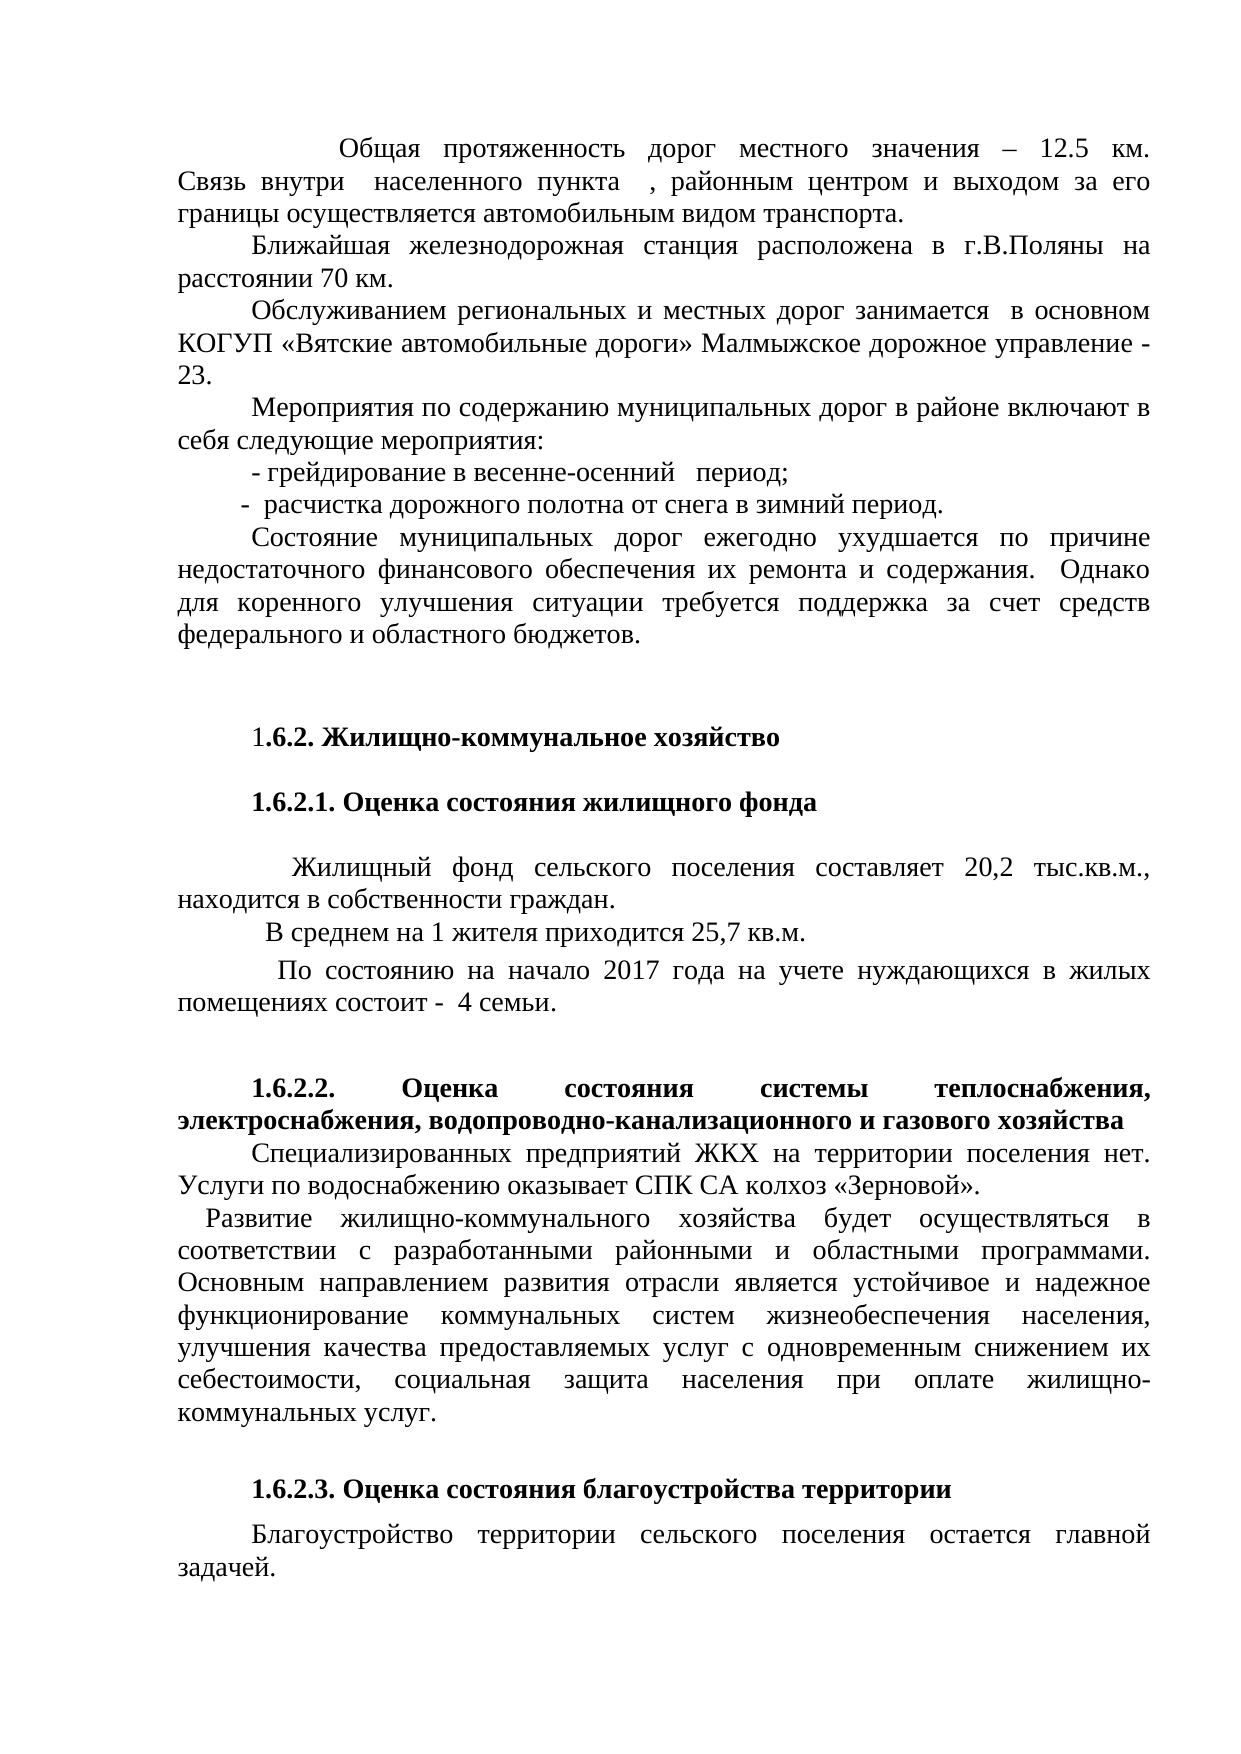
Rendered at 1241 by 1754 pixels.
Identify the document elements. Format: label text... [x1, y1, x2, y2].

text 1.6.2.2. Оценка состояния системы теплоснабжения, электроснабжения, водопроводно-канализационного и газового хозяйства [177, 1071, 1152, 1136]
text 1.6.2. Жилищно-коммунальное хозяйство [177, 720, 1152, 753]
text Благоустройство территории сельского поселения остается главной задачей. [177, 1517, 1152, 1582]
text По состоянию на начало 2017 года на учете нуждающихся в жилых помещениях состоит - 4 семьи. [177, 953, 1152, 1018]
text Ближайшая железнодорожная станция расположена в г.В.Поляны на расстоянии 70 км. [177, 228, 1152, 293]
text Развитие жилищно-коммунального хозяйства будет осуществляться в соответствии с разработанными районными и областными программами. Основным направлением развития отрасли является устойчивое и надежное функционирование коммунальных систем жизнеобеспечения населения, улучшения качества предоставляемых услуг с одновременным снижением их себестоимости, социальная защита населения при оплате жилищно-коммунальных услуг. [177, 1201, 1152, 1427]
text - расчистка дорожного полотна от снега в зимний период. [177, 488, 1152, 520]
text Мероприятия по содержанию муниципальных дорог в районе включают в себя следующие мероприятия: [177, 390, 1152, 455]
text 1.6.2.1. Оценка состояния жилищного фонда [177, 785, 1152, 817]
text Общая протяженность дорог местного значения – 12.5 км. Связь внутри населенного пункта , районным центром и выходом за его границы осуществляется автомобильным видом транспорта. [177, 131, 1152, 228]
text В среднем на 1 жителя приходится 25,7 кв.м. [177, 915, 1152, 947]
text 1.6.2.3. Оценка состояния благоустройства территории [177, 1472, 1152, 1505]
text Жилищный фонд сельского поселения составляет 20,2 тыс.кв.м., находится в собственности граждан. [177, 850, 1152, 915]
text Обслуживанием региональных и местных дорог занимается в основном КОГУП «Вятские автомобильные дороги» Малмыжское дорожное управление -23. [177, 293, 1152, 390]
text Специализированных предприятий ЖКХ на территории поселения нет. Услуги по водоснабжению оказывает СПК СА колхоз «Зерновой». [177, 1136, 1152, 1201]
text - грейдирование в весенне-осенний период; [177, 455, 1152, 488]
text Состояние муниципальных дорог ежегодно ухудшается по причине недостаточного финансового обеспечения их ремонта и содержания. Однако для коренного улучшения ситуации требуется поддержка за счет средств федерального и областного бюджетов. [177, 520, 1152, 649]
